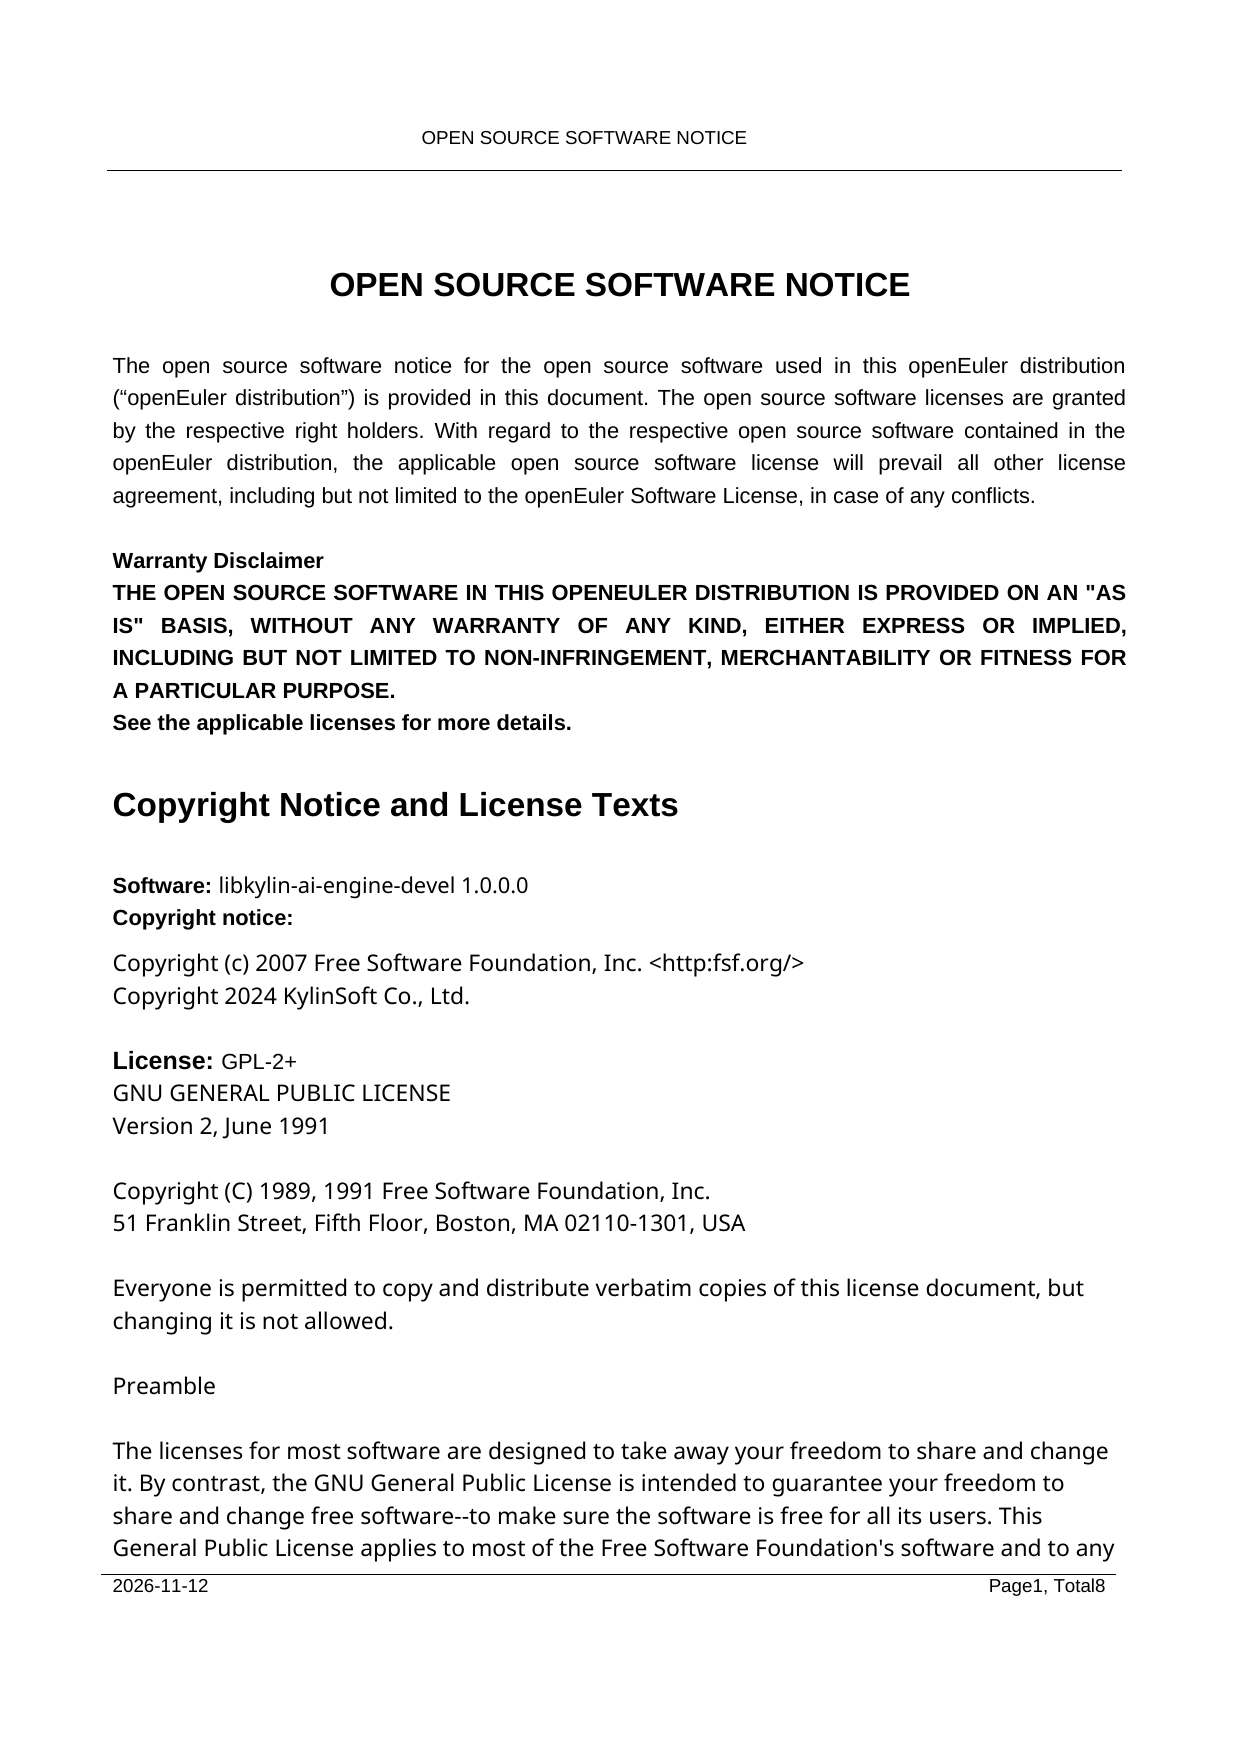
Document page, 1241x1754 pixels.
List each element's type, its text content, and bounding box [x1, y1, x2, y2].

text License: GPL-2+ [112, 1044, 1128, 1077]
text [112, 1434, 1128, 1564]
text Copyright (C) 1989, 1991 Free Software Foundation, Inc. [112, 1174, 1128, 1207]
text Copyright notice: [112, 901, 1128, 934]
text GNU GENERAL PUBLIC LICENSE [112, 1077, 1128, 1109]
text Everyone is permitted to copy and distribute verbatim copies of this license document, but changing it is not allowed. [112, 1272, 1128, 1337]
text The open source software notice for the open source software used in this openEuler distribution (“openEuler distribution”) is provided in this document. The open source software licenses are granted by the respective right holders. With regard to the respective open source software contained in the openEuler distribution, the applicable open source software license will prevail all other license agreement, including but not limited to the openEuler Software License, in case of any conflicts. [112, 349, 1128, 511]
text Version 2, June 1991 [112, 1109, 1128, 1142]
text Warranty Disclaimer [112, 544, 1128, 576]
text 51 Franklin Street, Fifth Floor, Boston, MA 02110-1301, USA [112, 1207, 1128, 1239]
text Copyright Notice and License Texts [112, 771, 1128, 836]
text OPEN SOURCE SOFTWARE NOTICE [112, 251, 1128, 316]
title Software: libkylin-ai-engine-devel 1.0.0.0 [112, 869, 1128, 901]
text Preamble [112, 1369, 1128, 1402]
text THE OPEN SOURCE SOFTWARE IN THIS OPENEULER DISTRIBUTION IS PROVIDED ON AN "AS IS" BASIS, WITHOUT ANY WARRANTY OF ANY KIND, EITHER EXPRESS OR IMPLIED, INCLUDING BUT NOT LIMITED TO NON-INFRINGEMENT, MERCHANTABILITY OR FITNESS FOR A PARTICULAR PURPOSE. See the applicable licenses for more details. [112, 576, 1128, 739]
text Copyright (c) 2007 Free Software Foundation, Inc. <http:fsf.org/> Copyright 2024 KylinSoft Co., Ltd. [112, 947, 1128, 1044]
